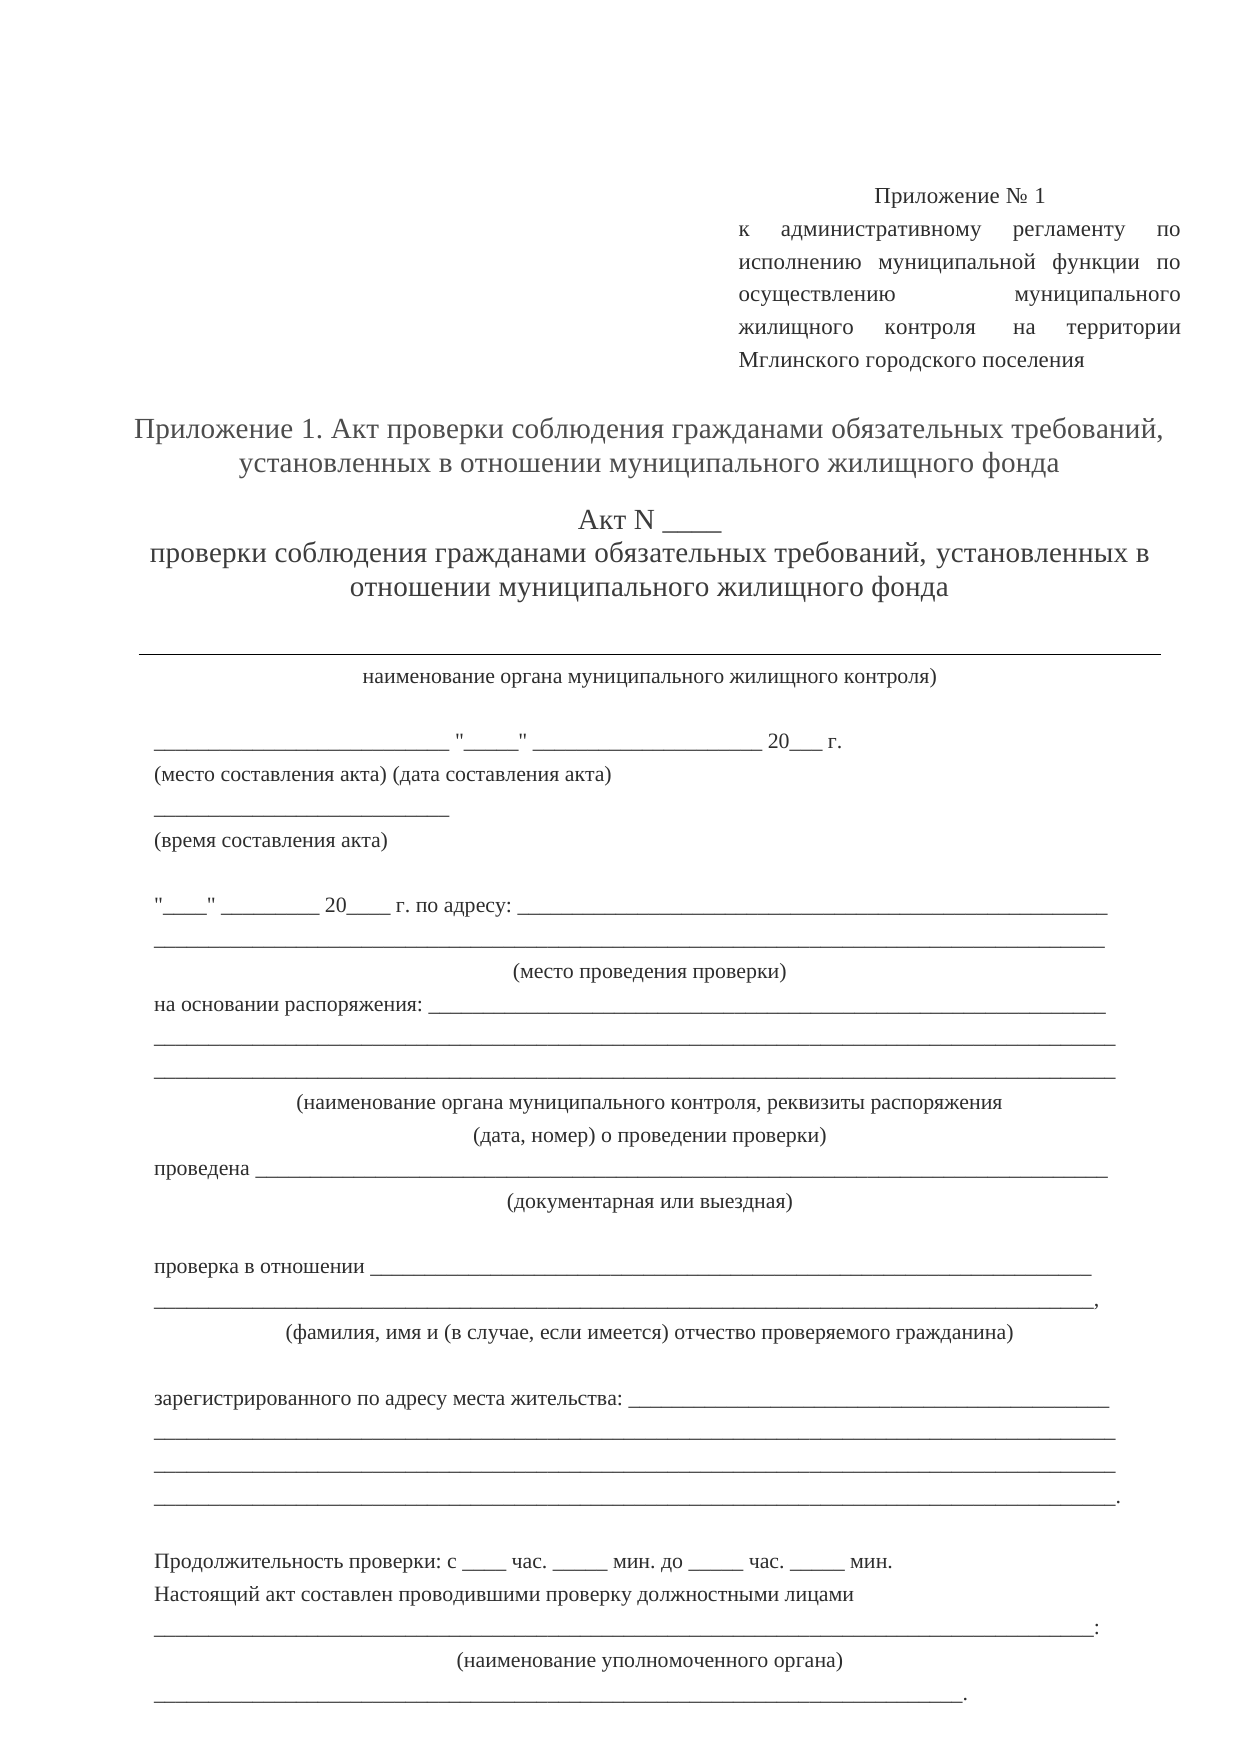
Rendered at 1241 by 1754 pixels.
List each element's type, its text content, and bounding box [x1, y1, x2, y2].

text Приложение № 1 [738, 77, 1181, 208]
text Приложение 1. Акт проверки соблюдения гражданами обязательных требований, установленных в отношении муниципального жилищного фонда [118, 412, 1181, 479]
text к административному регламенту по исполнению муниципальной функции по осуществлению муниципального жилищного контроля на территории Мглинского городского поселения [738, 208, 1181, 372]
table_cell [139, 655, 1161, 1705]
text Акт N ____ проверки соблюдения гражданами обязательных требований, установленных в отношении муниципального жилищного фонда [118, 502, 1181, 603]
